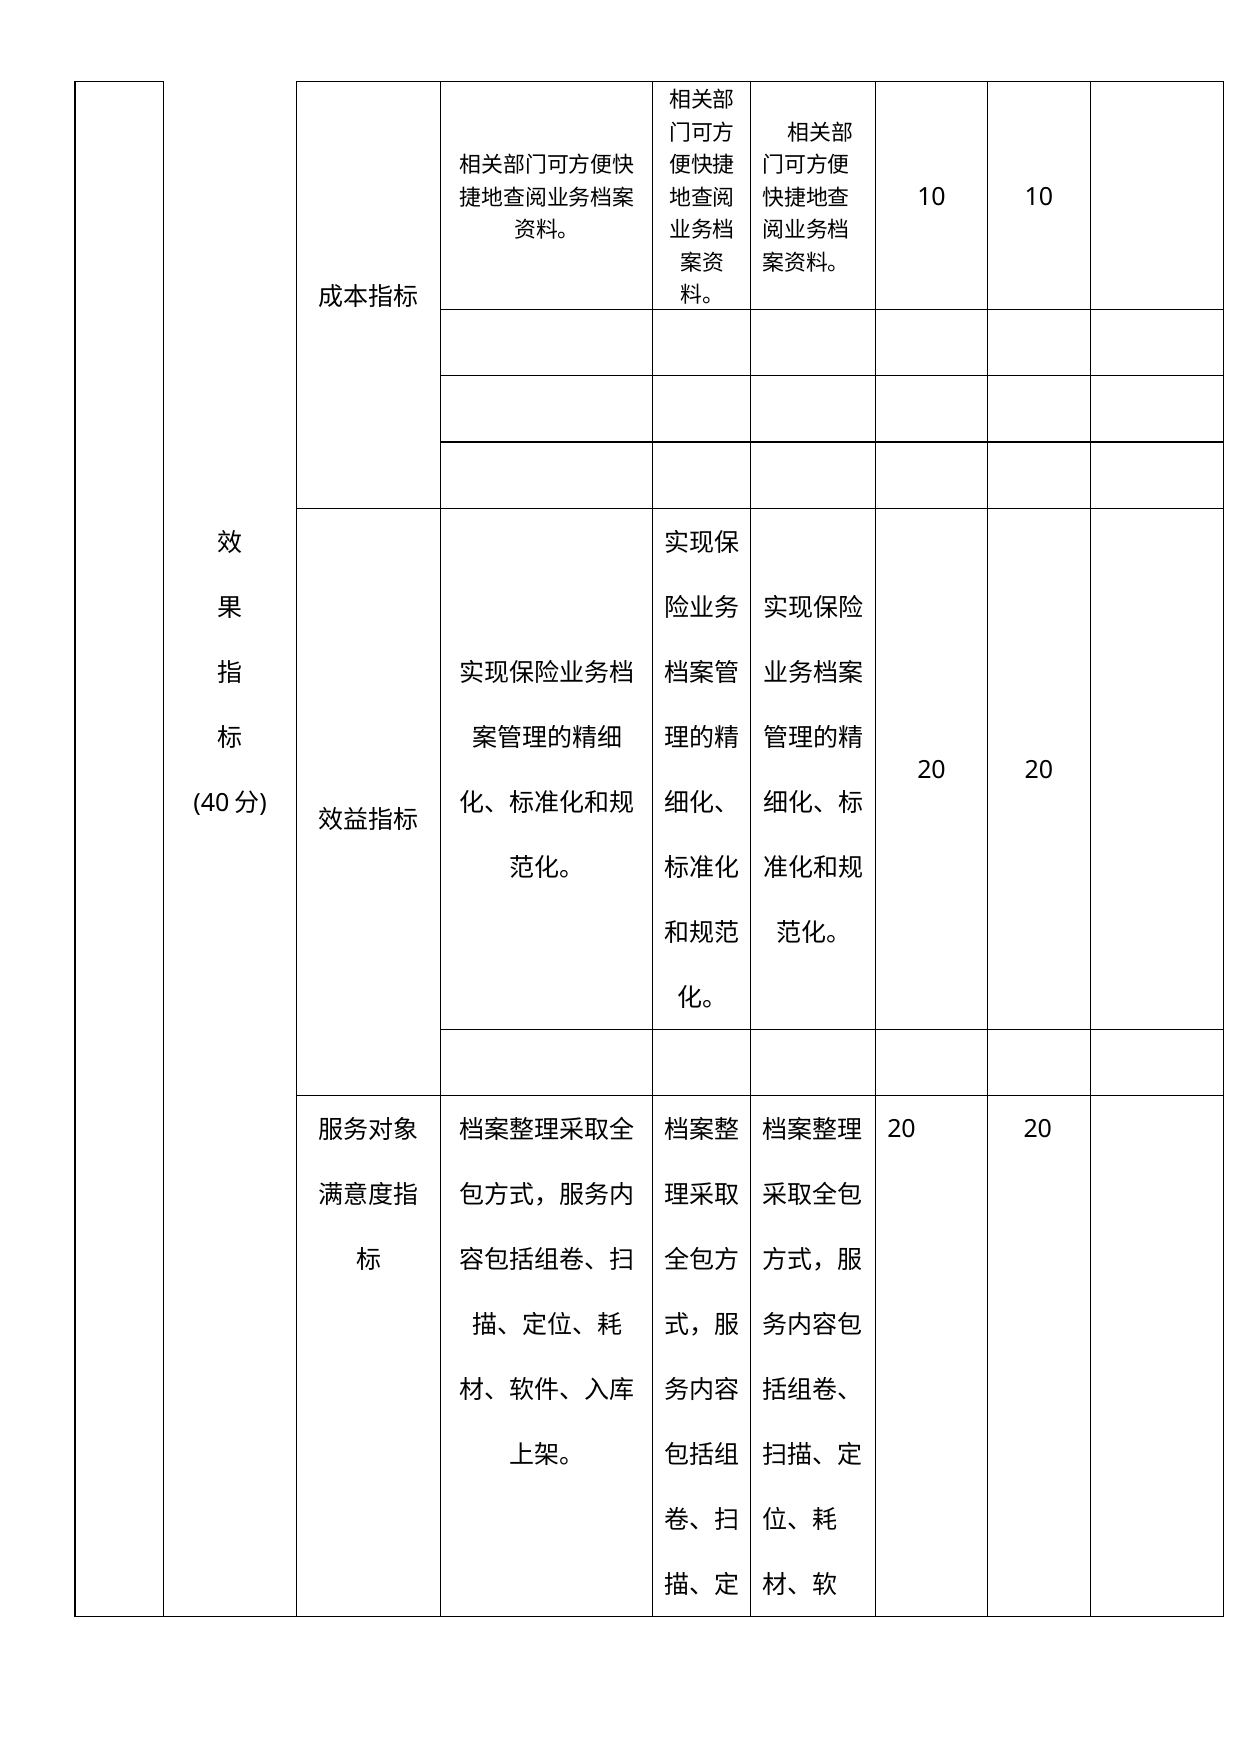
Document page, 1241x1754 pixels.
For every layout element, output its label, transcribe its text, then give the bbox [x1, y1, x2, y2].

table_cell [653, 310, 750, 375]
table_cell [876, 376, 987, 441]
table_cell [1091, 443, 1223, 507]
table_cell 效 果 指 标 (40分) [164, 508, 296, 1616]
table_cell [1091, 82, 1223, 309]
table_cell 20 [988, 1096, 1090, 1616]
table_cell 相关部门可方便快捷地查阅业务档案资料。 [441, 82, 652, 309]
table_cell [751, 443, 875, 507]
table_cell [751, 310, 875, 375]
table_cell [751, 1096, 875, 1616]
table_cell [441, 1096, 652, 1616]
table_cell 20 [876, 1096, 987, 1616]
table_cell 10 [988, 82, 1090, 309]
table_cell [653, 443, 750, 507]
table_cell 服务对象 满意度指标 [297, 1096, 440, 1616]
table_cell 相关部门可方便快捷地查阅业务档案资料。 [653, 82, 750, 309]
table_cell [441, 310, 652, 375]
table_cell [1091, 376, 1223, 441]
table_cell [988, 310, 1090, 375]
table_cell [988, 1030, 1090, 1094]
table_cell [441, 376, 652, 441]
table_cell [988, 376, 1090, 441]
table_cell 实现保险业务档案管理的精细化、标准化和规范化。 [653, 509, 750, 1028]
table_cell 成本指标 [297, 82, 440, 507]
table_cell [441, 443, 652, 507]
table_cell [653, 376, 750, 441]
table_cell [876, 443, 987, 507]
table_cell [1091, 509, 1223, 1028]
table_cell [876, 310, 987, 375]
table_cell [751, 1030, 875, 1094]
table_cell 相关部门可方便快捷地查阅业务档案资料。 [751, 82, 875, 309]
table_cell [441, 1030, 652, 1094]
table_cell [653, 1030, 750, 1094]
table_cell 10 [876, 82, 987, 309]
table_cell [1091, 310, 1223, 375]
table_cell [751, 376, 875, 441]
table_cell 20 [988, 509, 1090, 1028]
table_cell 实现保险业务档案管理的精细化、标准化和规范化。 [441, 509, 652, 1028]
table_cell 20 [876, 509, 987, 1028]
table_cell [1091, 1096, 1223, 1616]
table_cell [988, 443, 1090, 507]
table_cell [653, 1096, 750, 1616]
table_cell 效益指标 [297, 509, 440, 1094]
table_cell 实现保险业务档案管理的精细化、标准化和规范化。 [751, 509, 875, 1028]
table_cell [1091, 1030, 1223, 1094]
table_cell [876, 1030, 987, 1094]
